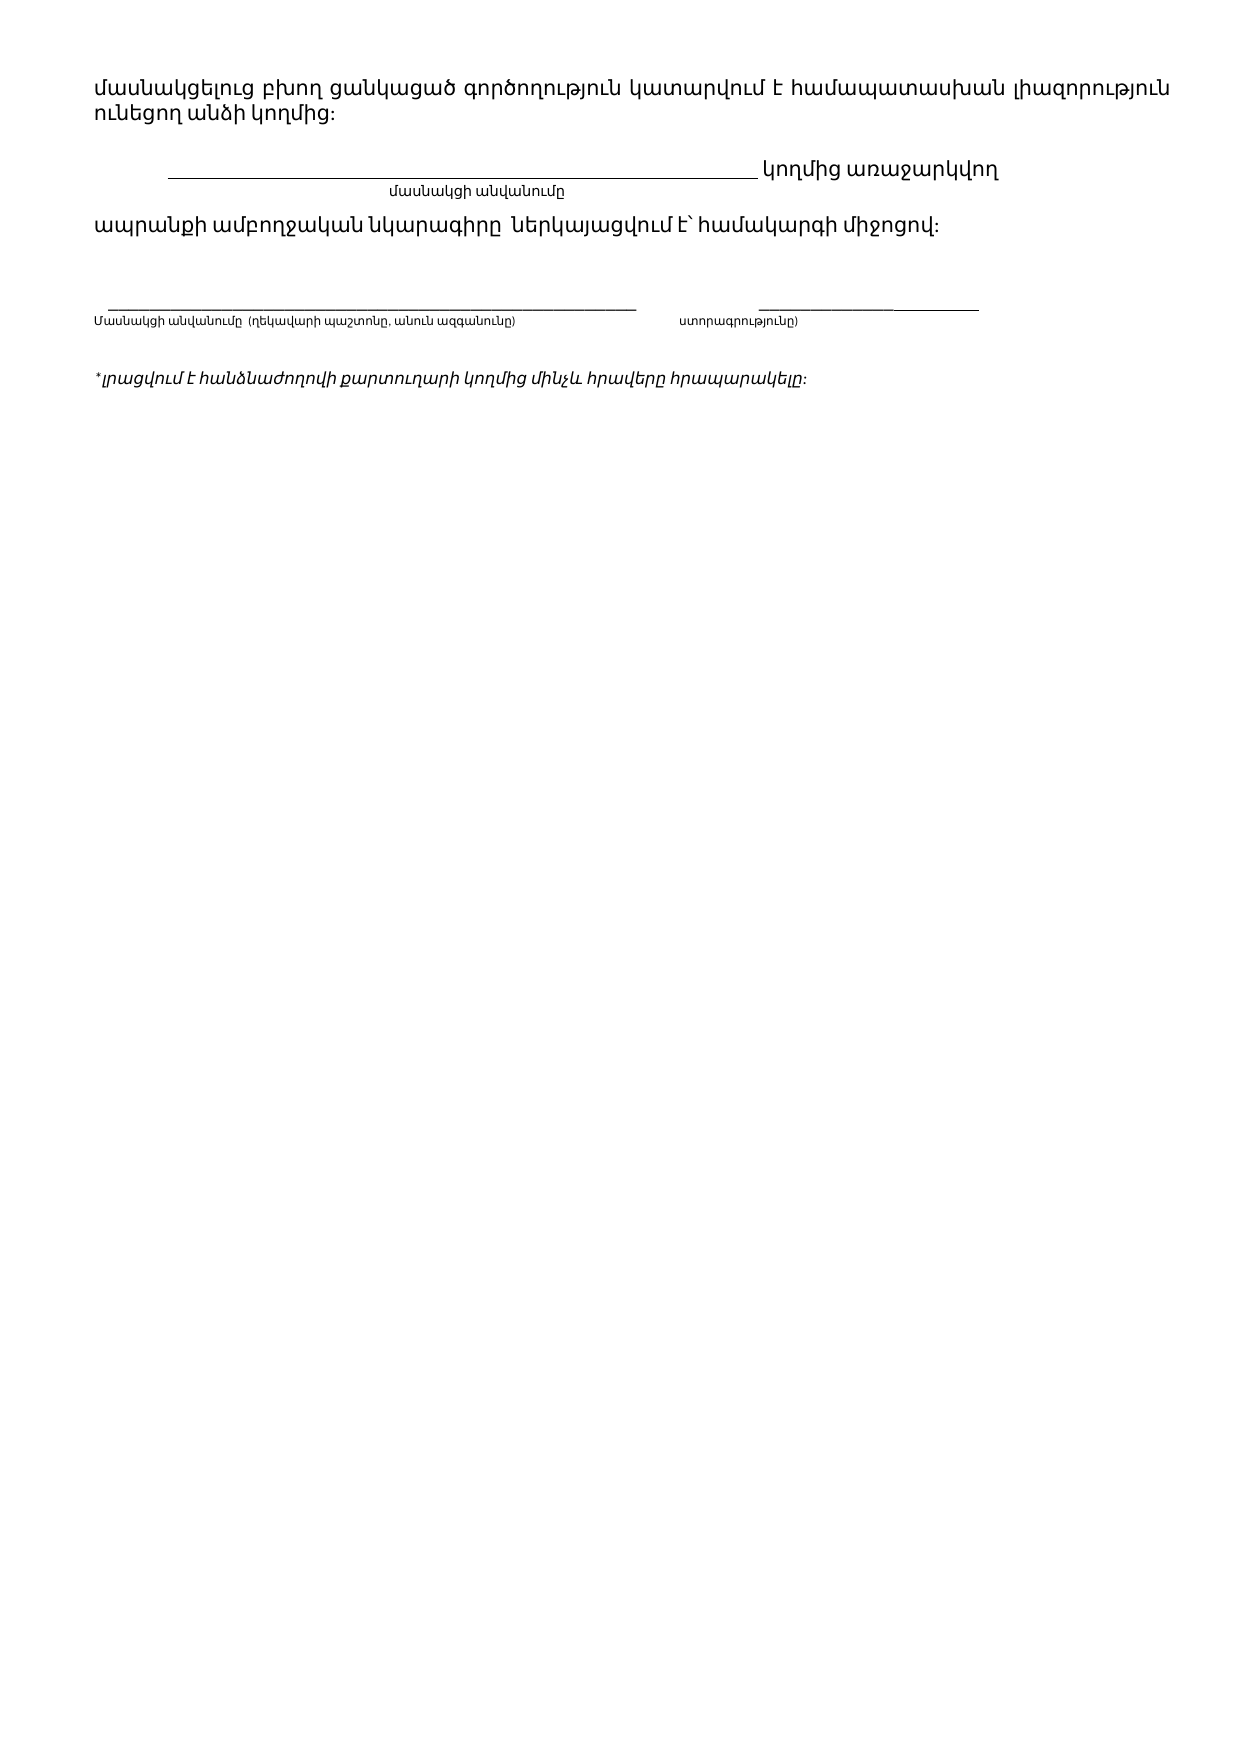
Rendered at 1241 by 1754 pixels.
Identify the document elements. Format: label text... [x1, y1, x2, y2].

text *լրացվում է հանձնաժողովի քարտուղարի կողմից մինչև հրավերը հրապարակելը: [94, 368, 1171, 388]
text մասնակցի անվանումը [94, 182, 1171, 212]
text ապրանքի ամբողջական նկարագիրը ներկայացվում է՝ համակարգի միջոցով: [94, 212, 1171, 238]
text կողմից առաջարկվող [94, 156, 1171, 182]
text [94, 75, 1171, 126]
text ___________________________________________________ _____________ Մասնակցի անվանումը (ղեկավարի պաշտոնը, անուն ազգանունը) ստորագրությունը) [94, 288, 1171, 339]
